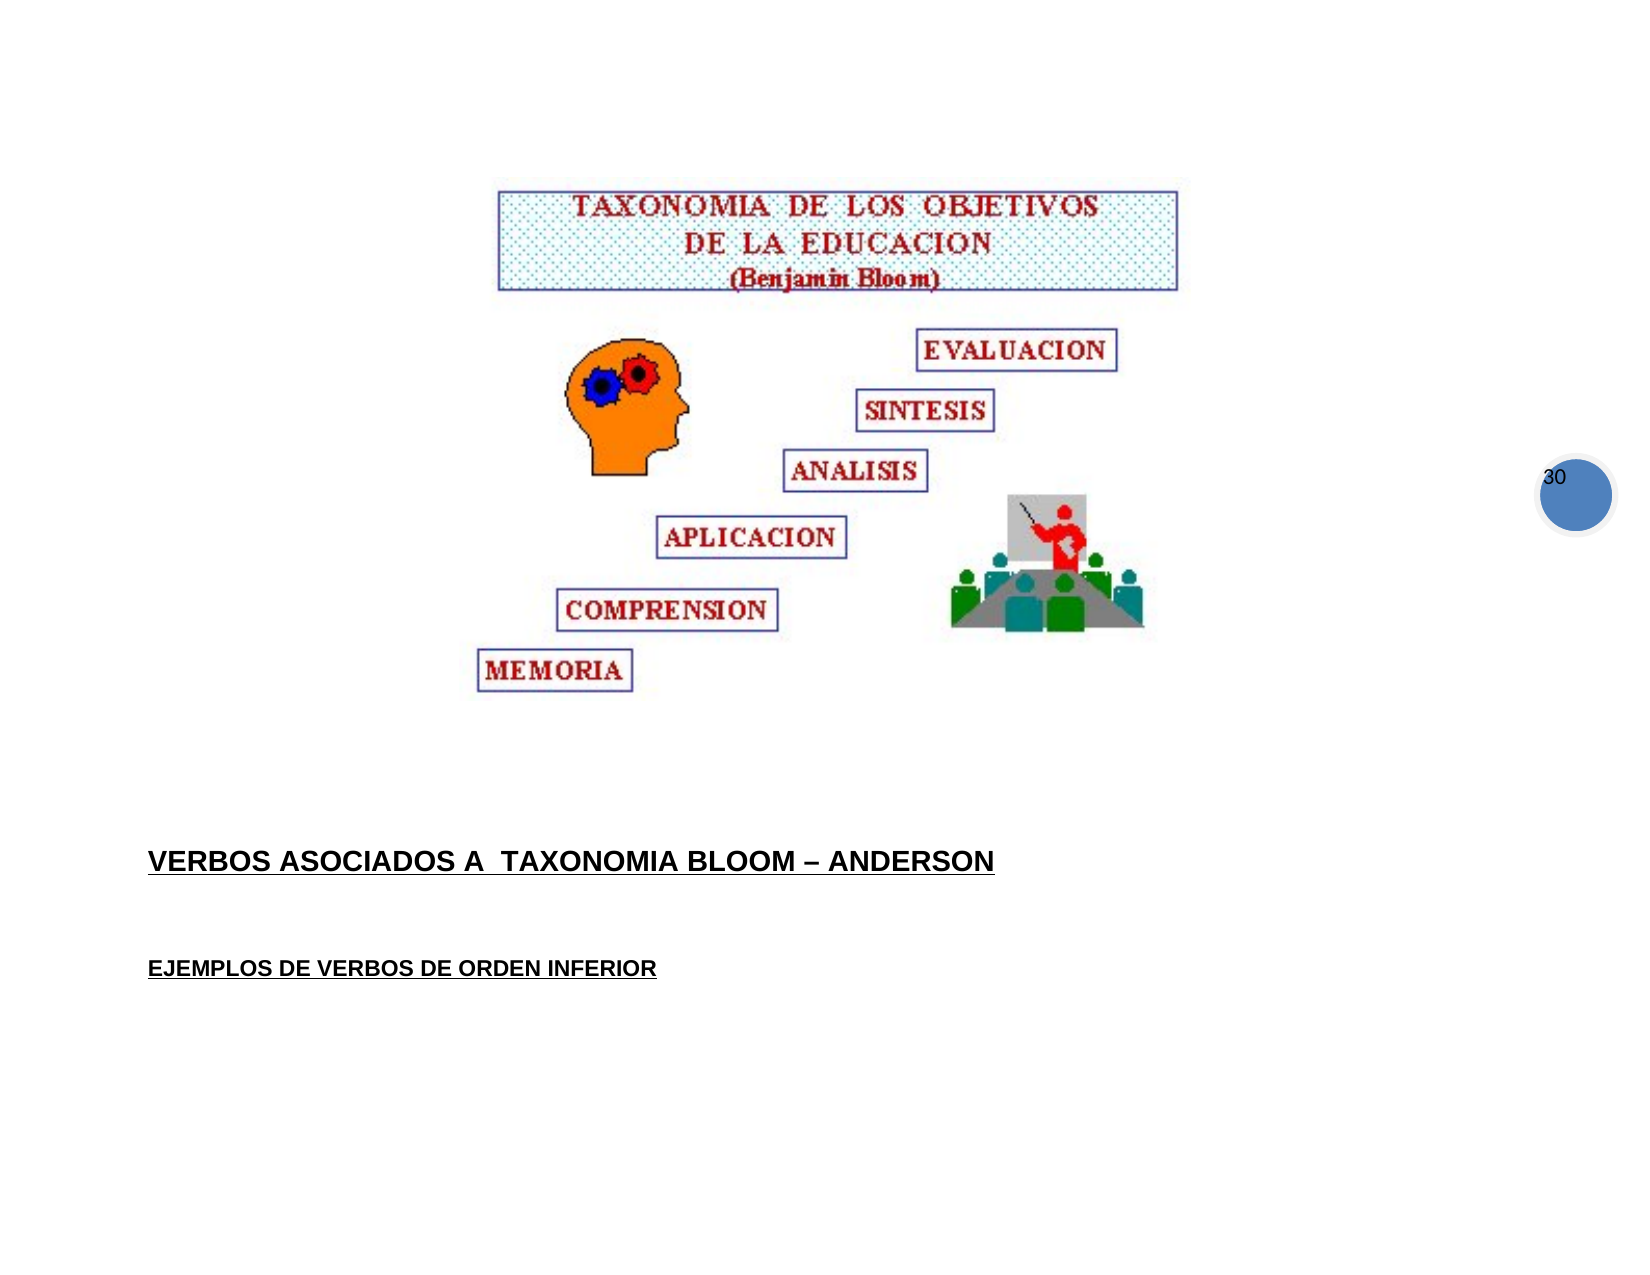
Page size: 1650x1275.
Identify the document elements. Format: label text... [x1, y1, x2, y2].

text EJEMPLOS DE VERBOS DE ORDEN INFERIOR [148, 955, 1502, 981]
picture [459, 177, 1191, 701]
text VERBOS ASOCIADOS A TAXONOMIA BLOOM – ANDERSON [148, 844, 1502, 878]
